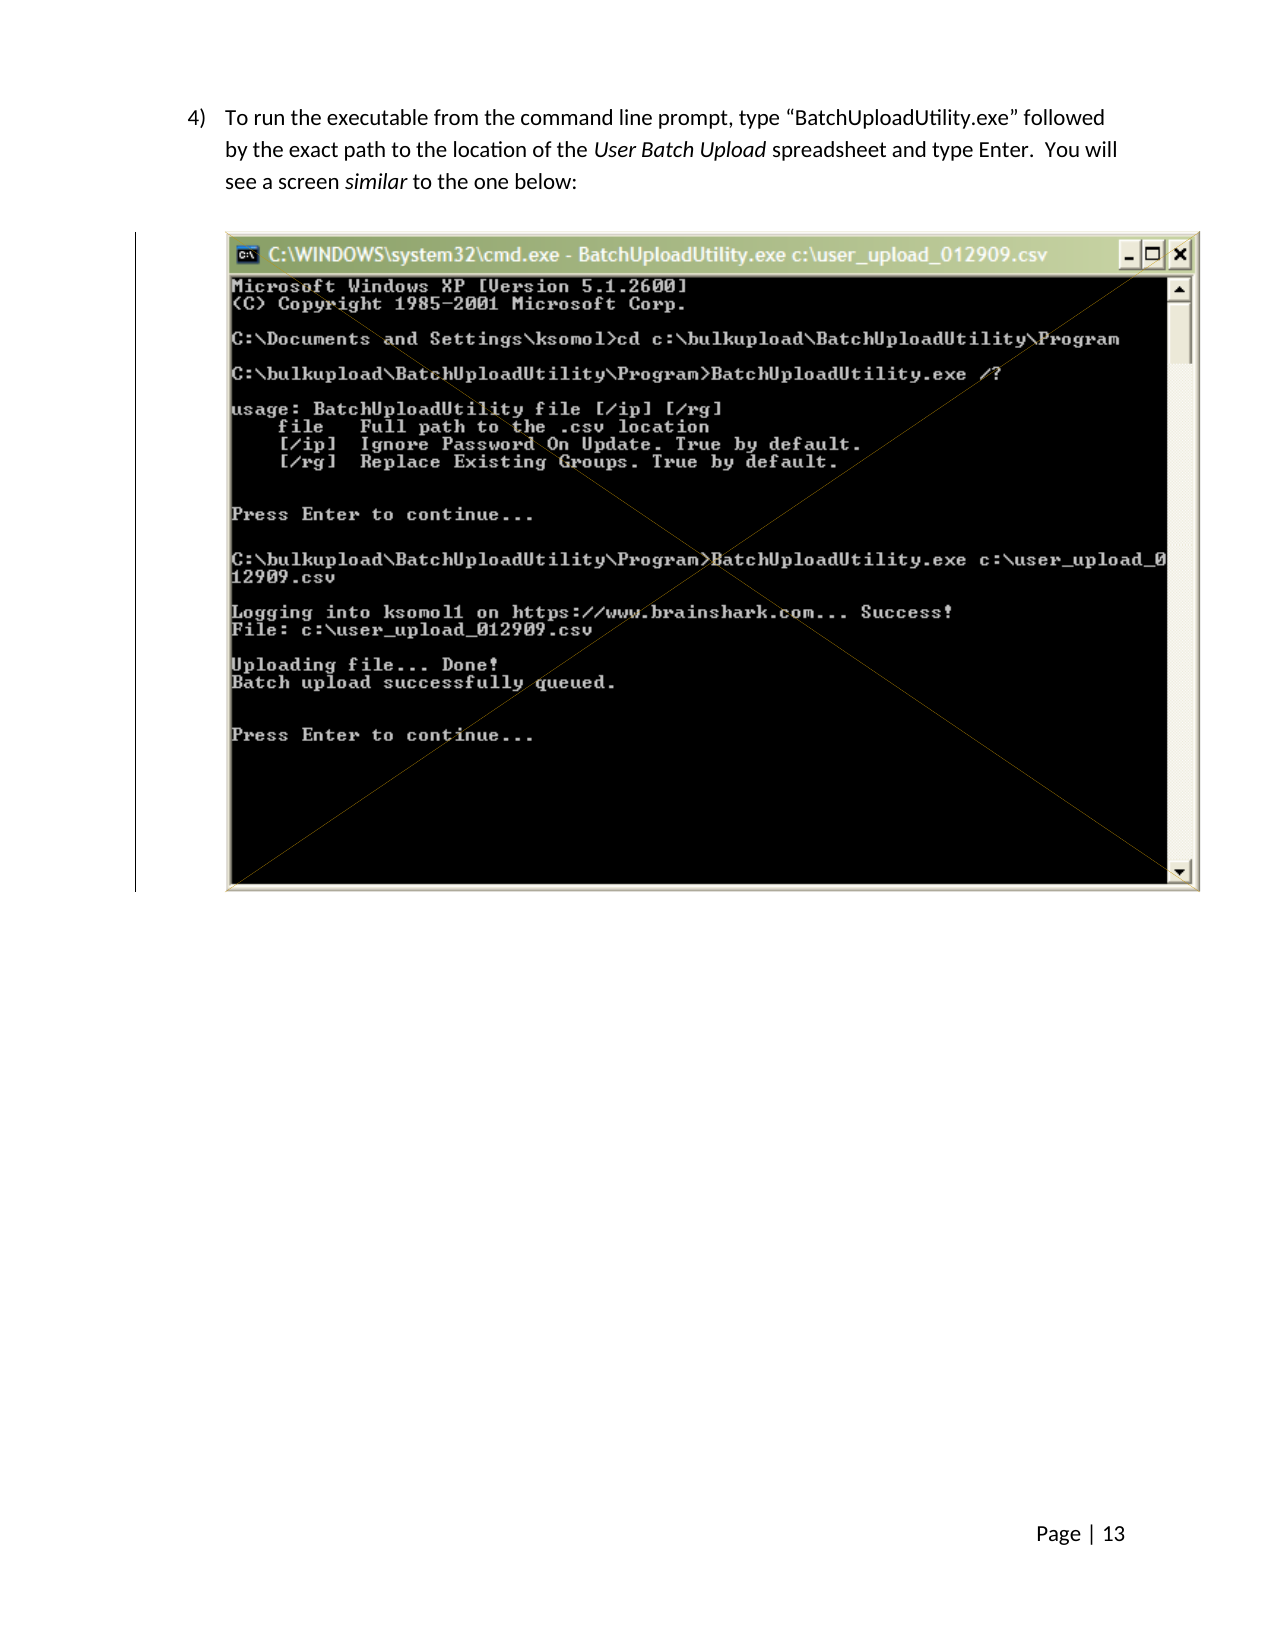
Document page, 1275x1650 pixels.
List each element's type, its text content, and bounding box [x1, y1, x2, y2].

list To run the executable from the command line prompt, type “BatchUploadUtility.exe” followed by the exact path to the location of the User Batch Upload spreadsheet and type Enter. You will see a screen similar to the one below: [187, 103, 1125, 195]
picture [715, 233, 1200, 891]
picture [226, 563, 1199, 893]
picture [226, 231, 1199, 561]
picture [225, 233, 710, 891]
